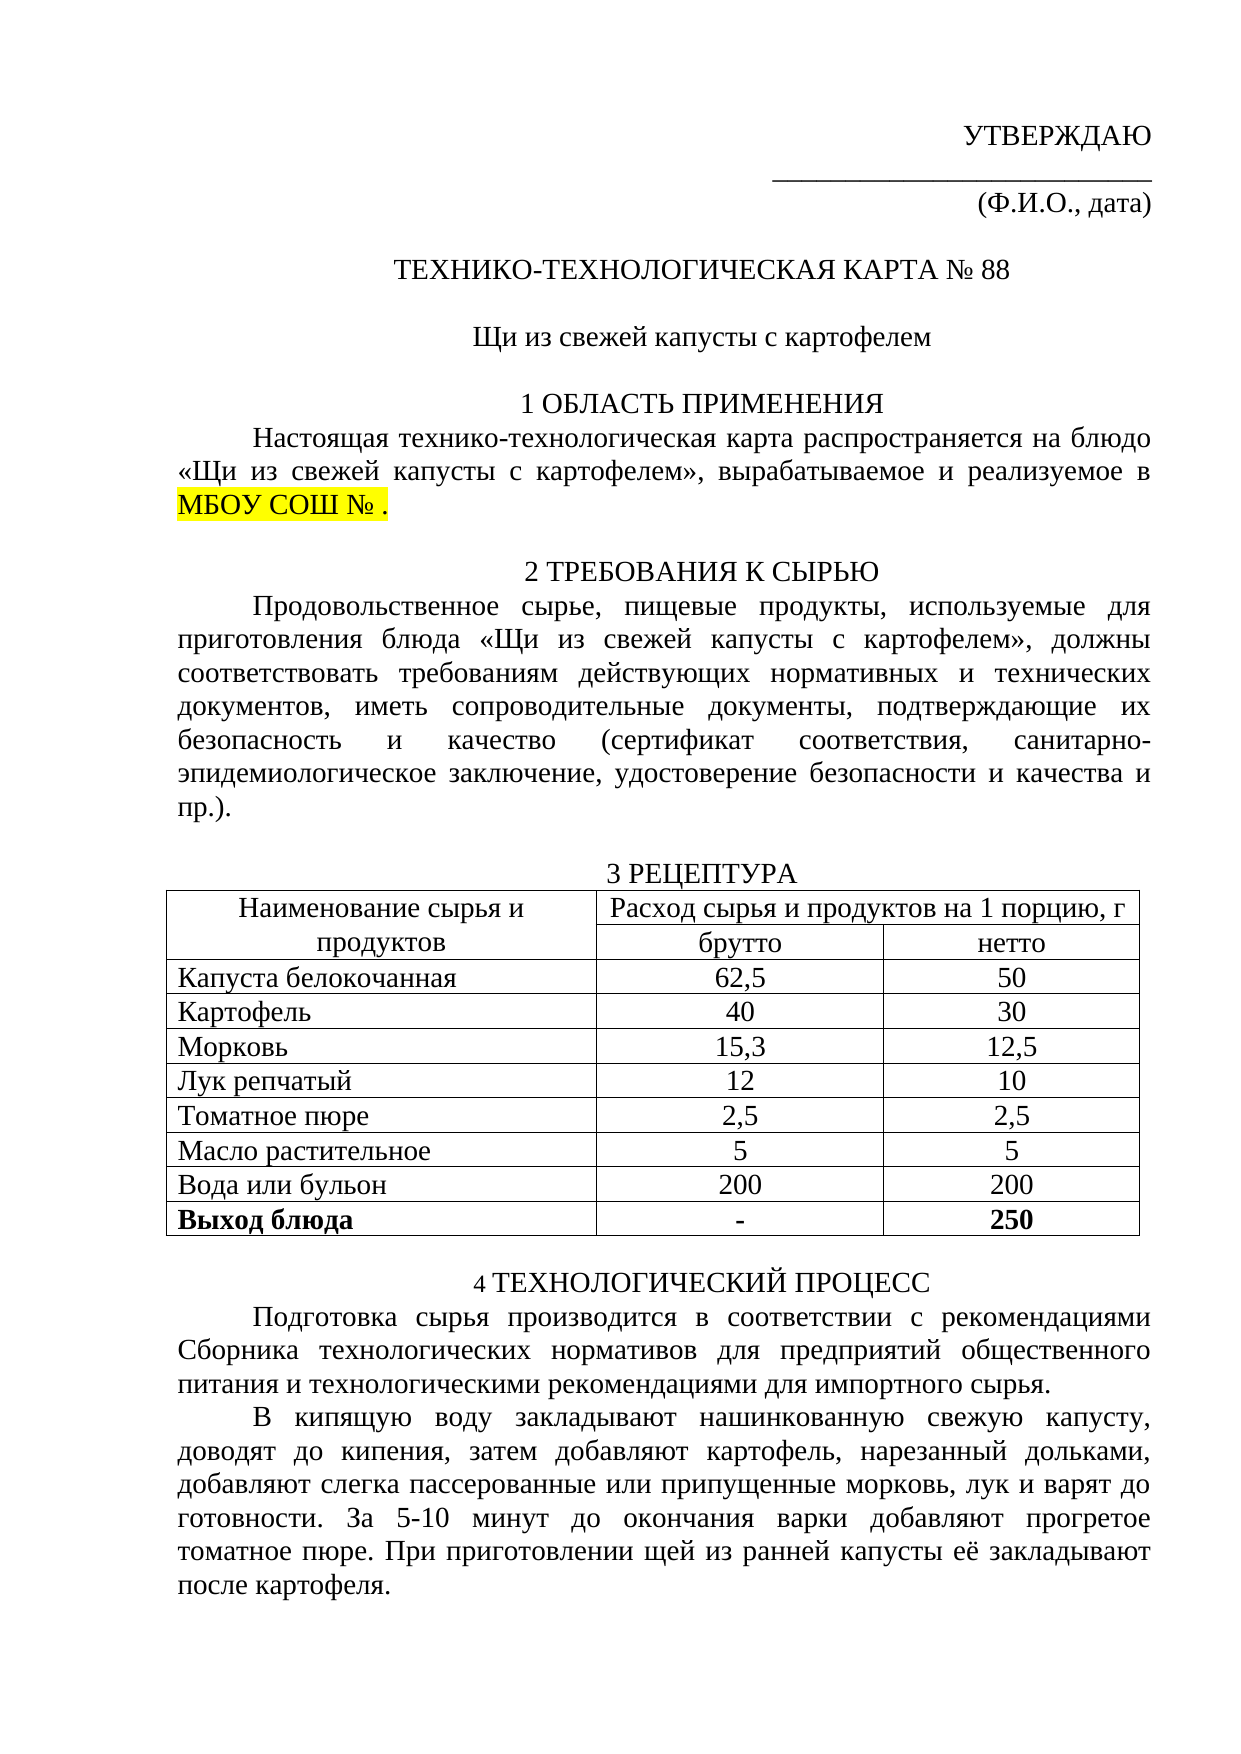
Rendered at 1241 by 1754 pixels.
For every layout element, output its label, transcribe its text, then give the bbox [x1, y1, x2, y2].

text __________________________ [177, 152, 1152, 185]
text Продовольственное сырье, пищевые продукты, используемые для приготовления блюда «Щи из свежей капусты с картофелем», должны соответствовать требованиям действующих нормативных и технических документов, иметь сопроводительные документы, подтверждающие их безопасность и качество (сертификат соответствия, санитарно-эпидемиологическое заключение, удостоверение безопасности и качества и пр.). [177, 588, 1152, 822]
table_cell 12 [597, 1064, 883, 1097]
text (Ф.И.О., дата) [177, 185, 1152, 219]
text 1 ОБЛАСТЬ ПРИМЕНЕНИЯ [177, 386, 1152, 420]
text Настоящая технико-технологическая карта распространяется на блюдо «Щи из свежей капусты с картофелем», вырабатываемое и реализуемое в МБОУ СОШ № . [177, 420, 1152, 521]
text В кипящую воду закладывают нашинкованную свежую капусту, доводят до кипения, затем добавляют картофель, нарезанный дольками, добавляют слегка пассерованные или припущенные морковь, лук и варят до готовности. За 5-10 минут до окончания варки добавляют прогретое томатное пюре. При приготовлении щей из ранней капусты её закладывают после картофеля. [177, 1399, 1152, 1601]
table_cell нетто [884, 925, 1139, 959]
table_cell 2,5 [597, 1098, 883, 1132]
table_cell Выход блюда [167, 1202, 596, 1235]
text УТВЕРЖДАЮ [177, 118, 1152, 152]
table_header Наименование сырья и продуктов [167, 891, 596, 959]
table_cell 15,3 [597, 1029, 883, 1062]
table_cell Вода или бульон [167, 1167, 596, 1201]
text 4 ТЕХНОЛОГИЧЕСКИЙ ПРОЦЕСС [177, 1265, 1152, 1299]
table_cell 250 [884, 1202, 1139, 1235]
table_cell 12,5 [884, 1029, 1139, 1062]
table_cell 30 [884, 994, 1139, 1028]
table_cell 5 [597, 1133, 883, 1166]
table_cell 40 [597, 994, 883, 1028]
table_cell 10 [884, 1064, 1139, 1097]
table_header Расход сырья и продуктов на 1 порцию, г [597, 891, 1139, 924]
table_cell 2,5 [884, 1098, 1139, 1132]
text 3 РЕЦЕПТУРА [177, 856, 1152, 889]
table_cell Капуста белокочанная [167, 960, 596, 993]
table_cell 62,5 [597, 960, 883, 993]
table_cell брутто [597, 925, 883, 959]
text ТЕХНИКО-ТЕХНОЛОГИЧЕСКАЯ КАРТА № 88 [177, 252, 1152, 286]
table_cell 5 [884, 1133, 1139, 1166]
table_cell Лук репчатый [167, 1064, 596, 1097]
text Щи из свежей капусты с картофелем [177, 319, 1152, 353]
table_cell Морковь [167, 1029, 596, 1062]
table_cell Масло растительное [167, 1133, 596, 1166]
table_cell 200 [884, 1167, 1139, 1201]
table_cell 50 [884, 960, 1139, 993]
table_cell 200 [597, 1167, 883, 1201]
table_cell Томатное пюре [167, 1098, 596, 1132]
text 2 ТРЕБОВАНИЯ К СЫРЬЮ [177, 554, 1152, 588]
text Подготовка сырья производится в соответствии с рекомендациями Сборника технологических нормативов для предприятий общественного питания и технологическими рекомендациями для импортного сырья. [177, 1299, 1152, 1399]
table_cell Картофель [167, 994, 596, 1028]
table_cell - [597, 1202, 883, 1235]
